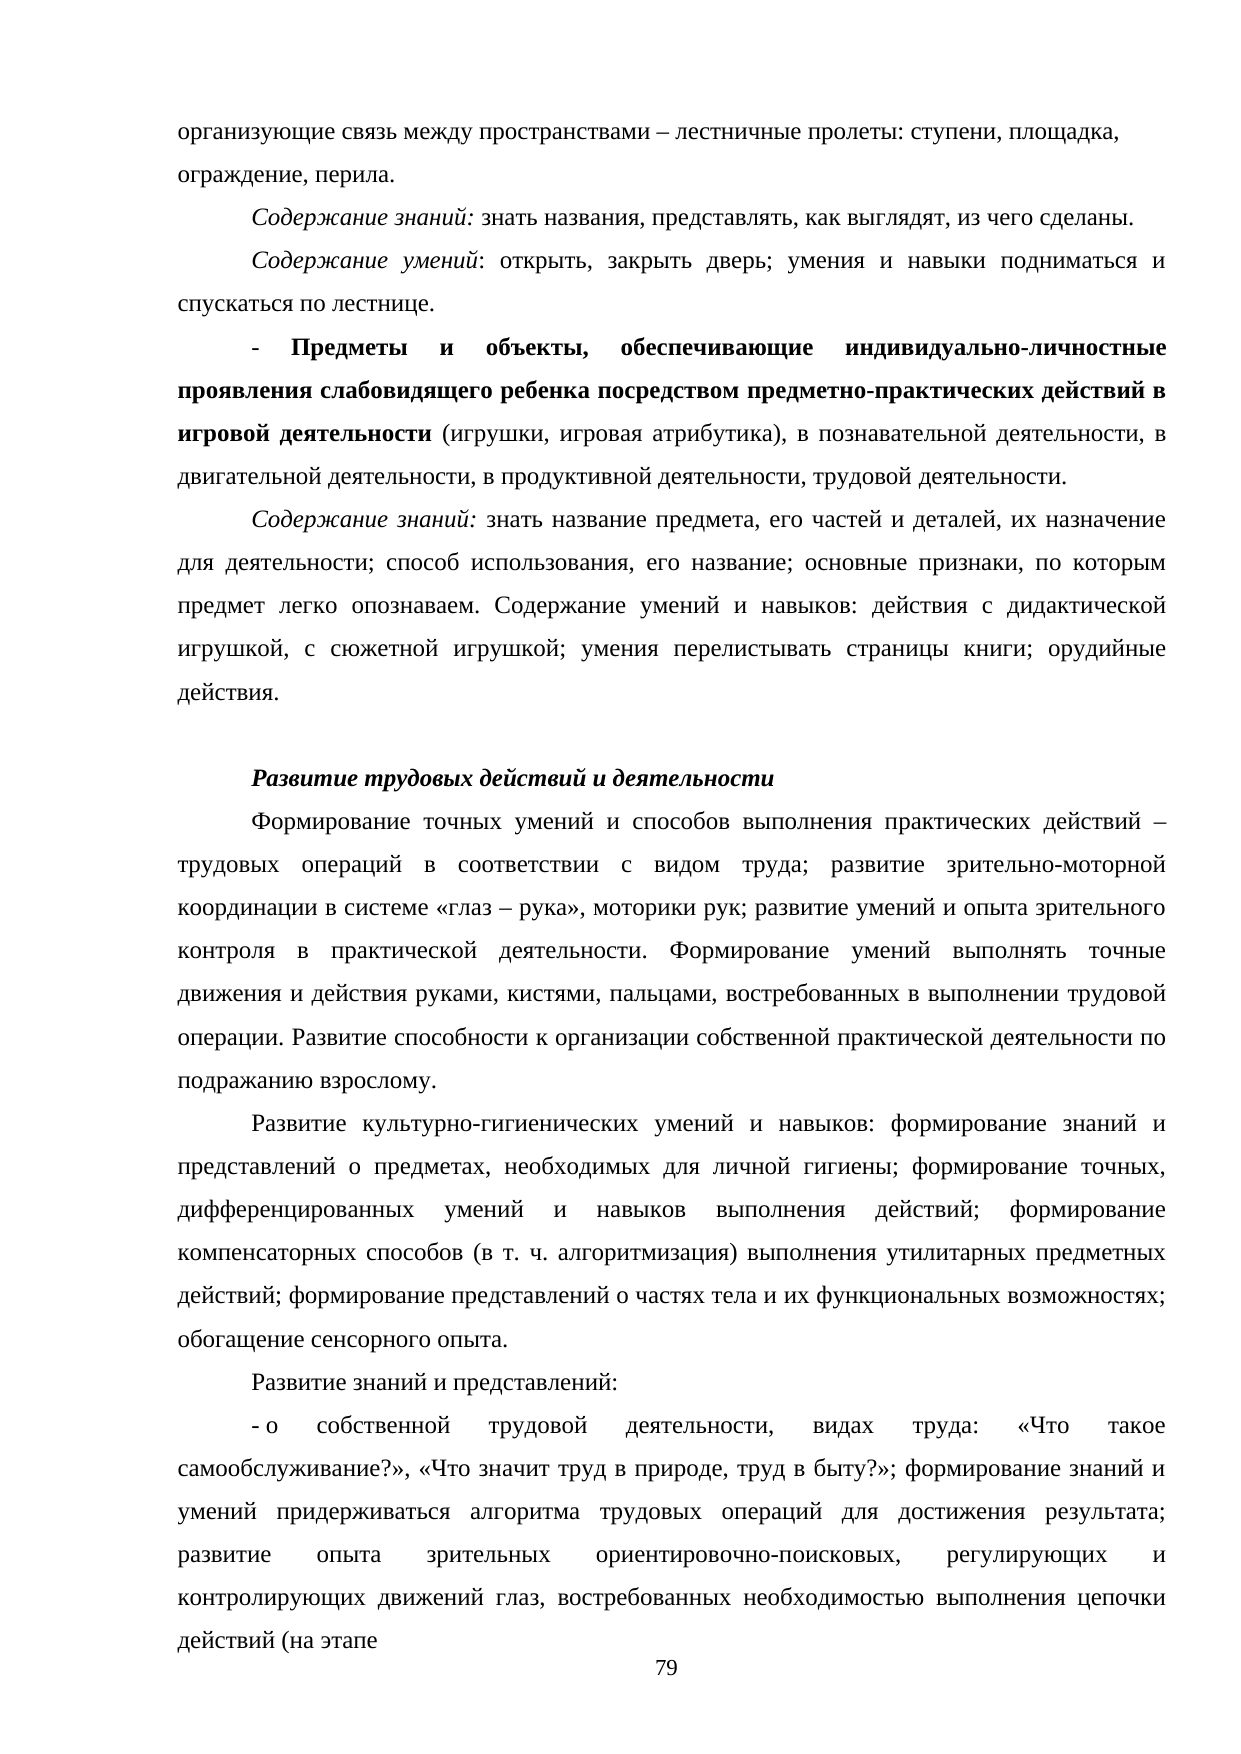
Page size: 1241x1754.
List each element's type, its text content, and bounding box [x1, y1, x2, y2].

text организующие связь между пространствами – лестничные пролеты: ступени, площадка, ограждение, перила. [177, 116, 1190, 188]
text Формирование точных умений и способов выполнения практических действий – трудовых операций в соответствии с видом труда; развитие зрительно-моторной координации в системе «глаз – рука», моторики рук; развитие умений и опыта зрительного контроля в практической деятельности. Формирование умений выполнять точные движения и действия руками, кистями, пальцами, востребованных в выполнении трудовой операции. Развитие способности к организации собственной практической деятельности по подражанию взрослому. [177, 806, 1167, 1093]
subtitle Развитие трудовых действий и деятельности [251, 763, 1190, 792]
text Содержание знаний: знать название предмета, его частей и деталей, их назначение для деятельности; способ использования, его название; основные признаки, по которым предмет легко опознаваем. Содержание умений и навыков: действия с дидактической игрушкой, с сюжетной игрушкой; умения перелистывать страницы книги; орудийные действия. [177, 504, 1167, 705]
text Содержание умений: открыть, закрыть дверь; умения и навыки подниматься и спускаться по лестнице. [177, 245, 1166, 317]
list Предметы и объекты, обеспечивающие индивидуально-личностные проявления слабовидящего ребенка посредством предметно-практических действий в игровой деятельности (игрушки, игровая атрибутика), в познавательной деятельности, в двигательной деятельности, в продуктивной деятельности, трудовой деятельности. [177, 332, 1167, 490]
text Развитие культурно-гигиенических умений и навыков: формирование знаний и представлений о предметах, необходимых для личной гигиены; формирование точных, дифференцированных умений и навыков выполнения действий; формирование компенсаторных способов (в т. ч. алгоритмизация) выполнения утилитарных предметных действий; формирование представлений о частях тела и их функциональных возможностях; обогащение сенсорного опыта. [177, 1108, 1167, 1352]
text Развитие знаний и представлений: [251, 1367, 1190, 1396]
text Содержание знаний: знать названия, представлять, как выглядят, из чего сделаны. [251, 203, 1190, 231]
list о собственной трудовой деятельности, видах труда: «Что такое самообслуживание?», «Что значит труд в природе, труд в быту?»; формирование знаний и умений придерживаться алгоритма трудовых операций для достижения результата; развитие опыта зрительных ориентировочно-поисковых, регулирующих и контролирующих движений глаз, востребованных необходимостью выполнения цепочки действий (на этапе [177, 1410, 1167, 1654]
